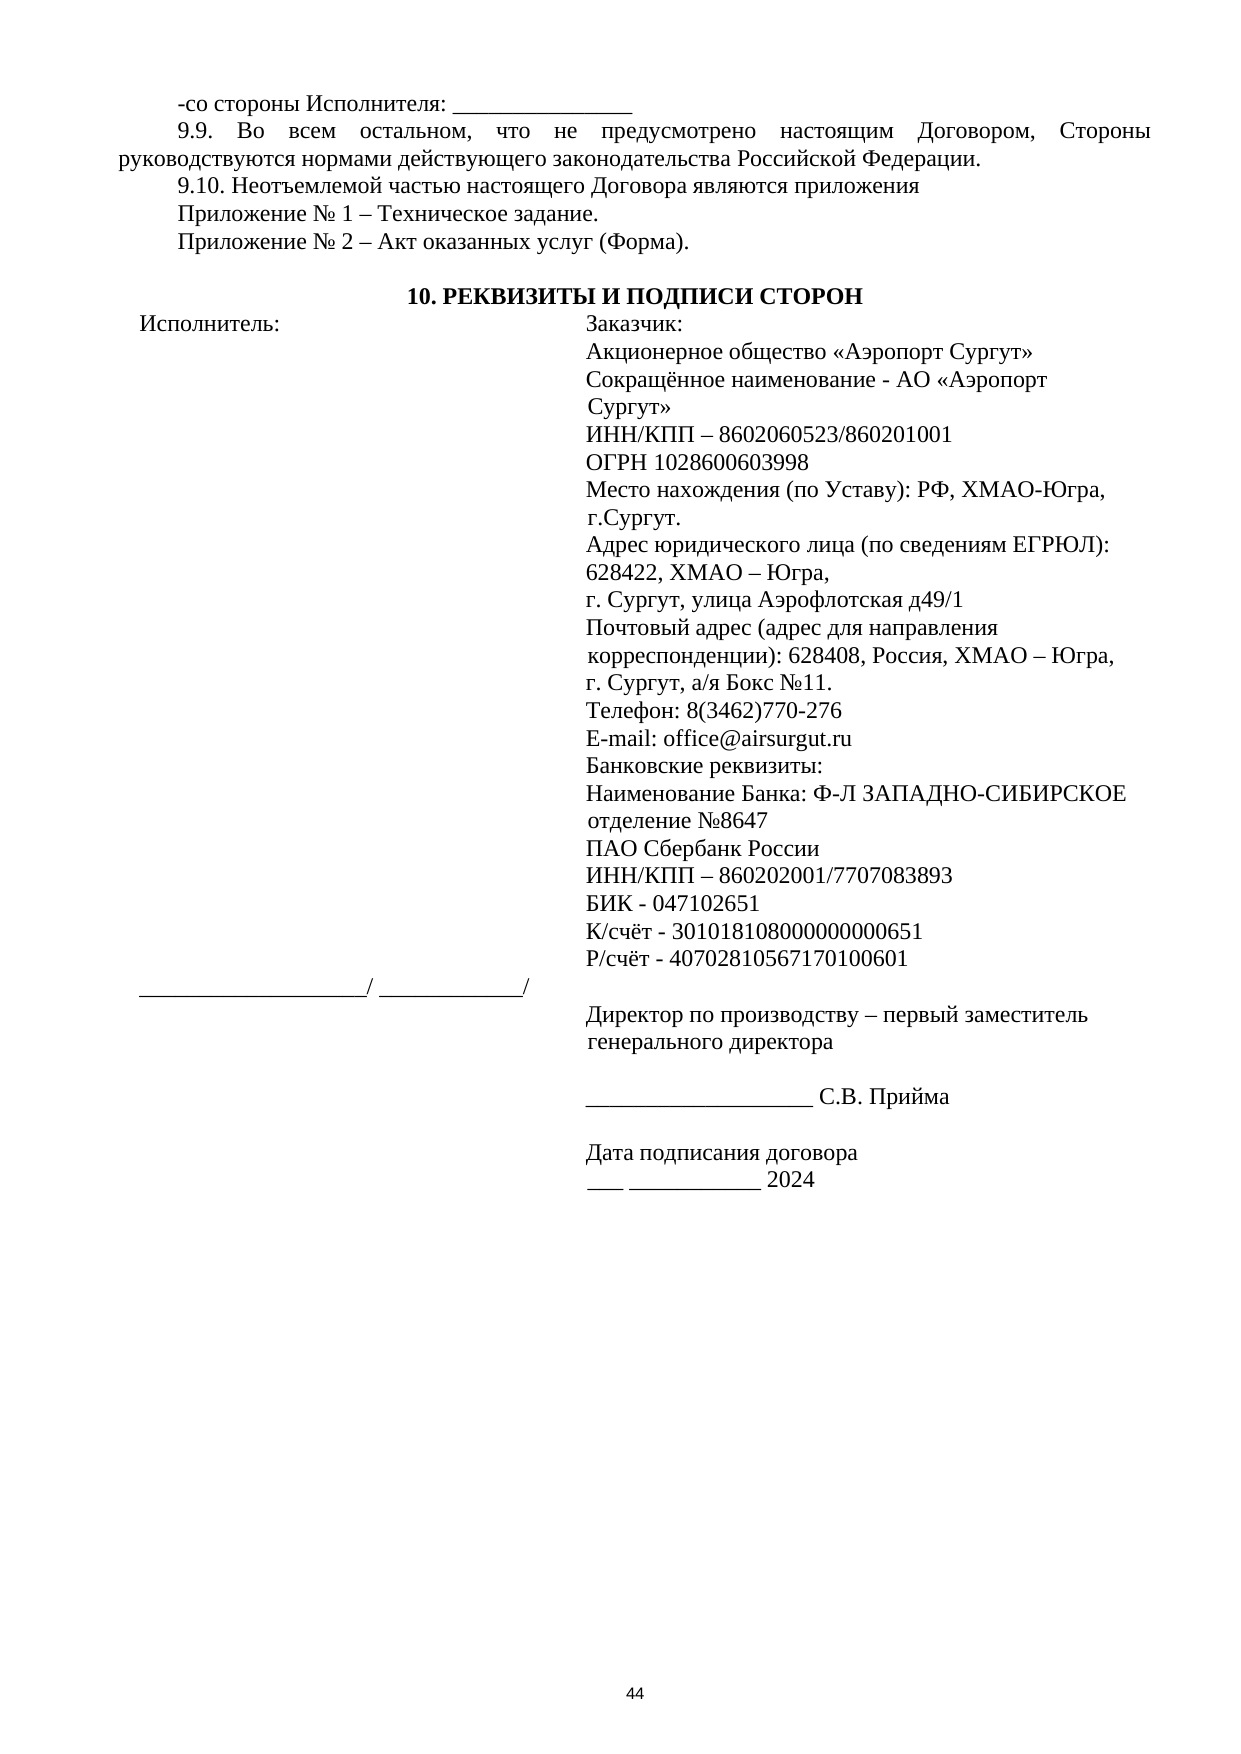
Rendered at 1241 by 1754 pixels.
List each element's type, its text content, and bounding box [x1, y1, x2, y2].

table_header Заказчик: Акционерное общество «Аэропорт Сургут» Сокращённое наименование - АО «Аэропорт Сургут» ИНН/КПП – 8602060523/860201001 ОГРН 1028600603998 Место нахождения (по Уставу): РФ, ХМАО-Югра, г.Сургут. Адрес юридического лица (по сведениям ЕГРЮЛ): 628422, ХМАО – Югра, г. Сургут, улица Аэрофлотская д49/1 Почтовый адрес (адрес для направления корреспонденции): 628408, Россия, ХМАО – Югра, г. Сургут, а/я Бокс №11. Телефон: 8(3462)770-276 Е-mail: office@airsurgut.ru Банковские реквизиты: Наименование Банка: Ф-Л ЗАПАДНО-СИБИРСКОЕ отделение №8647 ПАО Сбербанк России ИНН/КПП – 860202001/7707083893 БИК - 047102651 К/счёт - 301018108000000000651 Р/счёт - 40702810567170100601 Директор по производству – первый заместитель генерального директора ___________________ С.В. Прийма Дата подписания договора ___ ___________ 2024 [576, 310, 1142, 1193]
text Приложение № 1 – Техническое задание. [118, 199, 1152, 227]
text -со стороны Исполнителя: _______________ [118, 89, 1152, 116]
text 9.9. Во всем остальном, что не предусмотрено настоящим Договором, Стороны руководствуются нормами действующего законодательства Российской Федерации. [118, 116, 1152, 171]
text 10. РЕКВИЗИТЫ И ПОДПИСИ СТОРОН [118, 282, 1152, 309]
text 9.10. Неотъемлемой частью настоящего Договора являются приложения [118, 171, 1152, 199]
text Приложение № 2 – Акт оказанных услуг (Форма). [118, 227, 1152, 254]
table_header Исполнитель: ___________________/ ____________/ [128, 310, 576, 1193]
